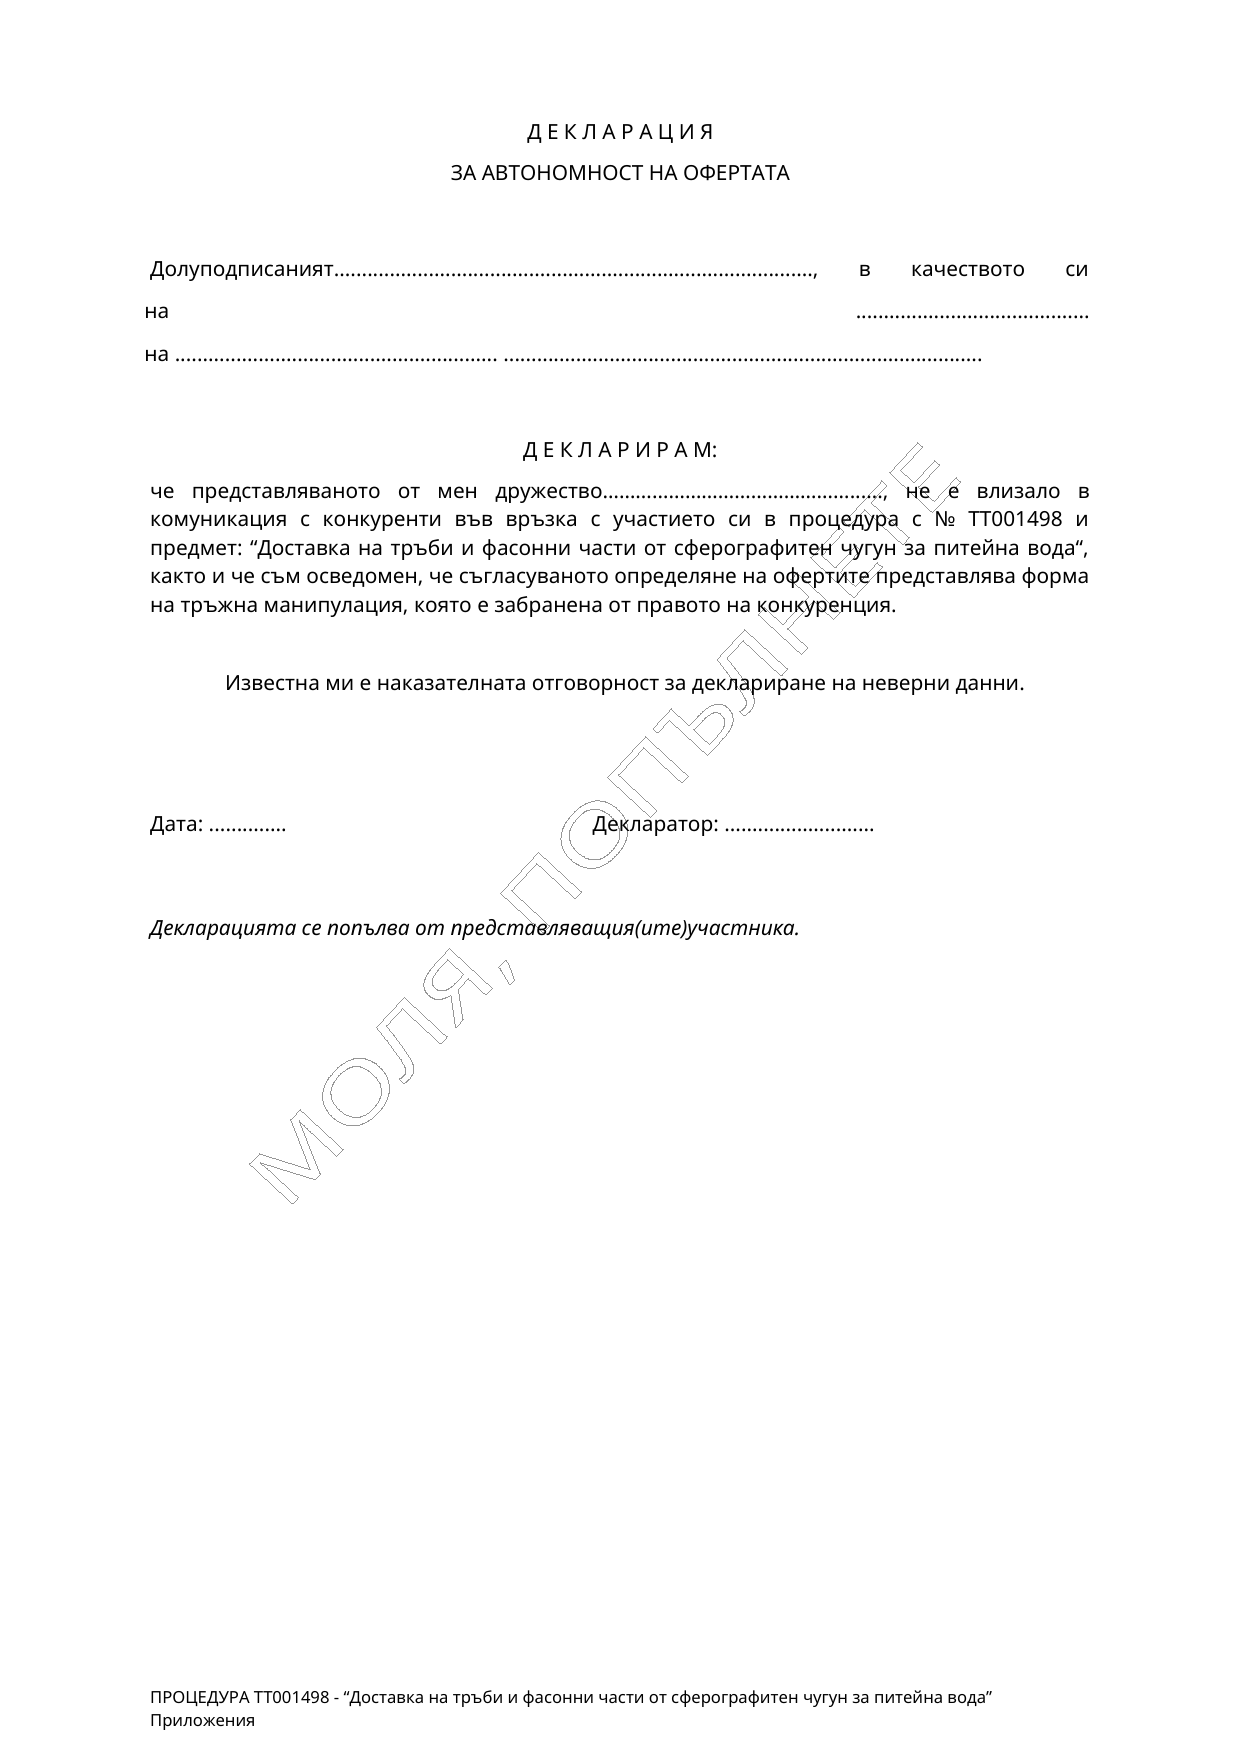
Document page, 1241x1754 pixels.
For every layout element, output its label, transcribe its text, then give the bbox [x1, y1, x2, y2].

text че представляваното от мен дружество………………………………………..…., не е влизало в комуникация с конкуренти във връзка с участието си в процедура с № TT001498 и предмет: “Доставка на тръби и фасонни части от сферографитен чугун за питейна вода“, както и че съм осведомен, че съгласуваното определяне на офертите представлява форма на тръжна манипулация, която е забранена от правото на конкуренция. [150, 476, 1090, 618]
text Д Е К Л А Р И Р А М: [144, 435, 1090, 463]
text Известна ми е наказателната отговорност за деклариране на неверни данни. [150, 668, 1090, 697]
text Долуподписаният......................................................................................, в качеството си на .......................................... на .......................................................... ...................................................................................... [144, 254, 1090, 367]
text ЗА АВТОНОМНОСТ НА ОФЕРТАТА [144, 158, 1090, 186]
text Декларацията се попълва от представляващия(ите)участника. [150, 913, 1090, 941]
text Д Е К Л А Р А Ц И Я [144, 117, 1090, 145]
text Дата: .............. Декларатор: ........................... [150, 809, 1090, 838]
